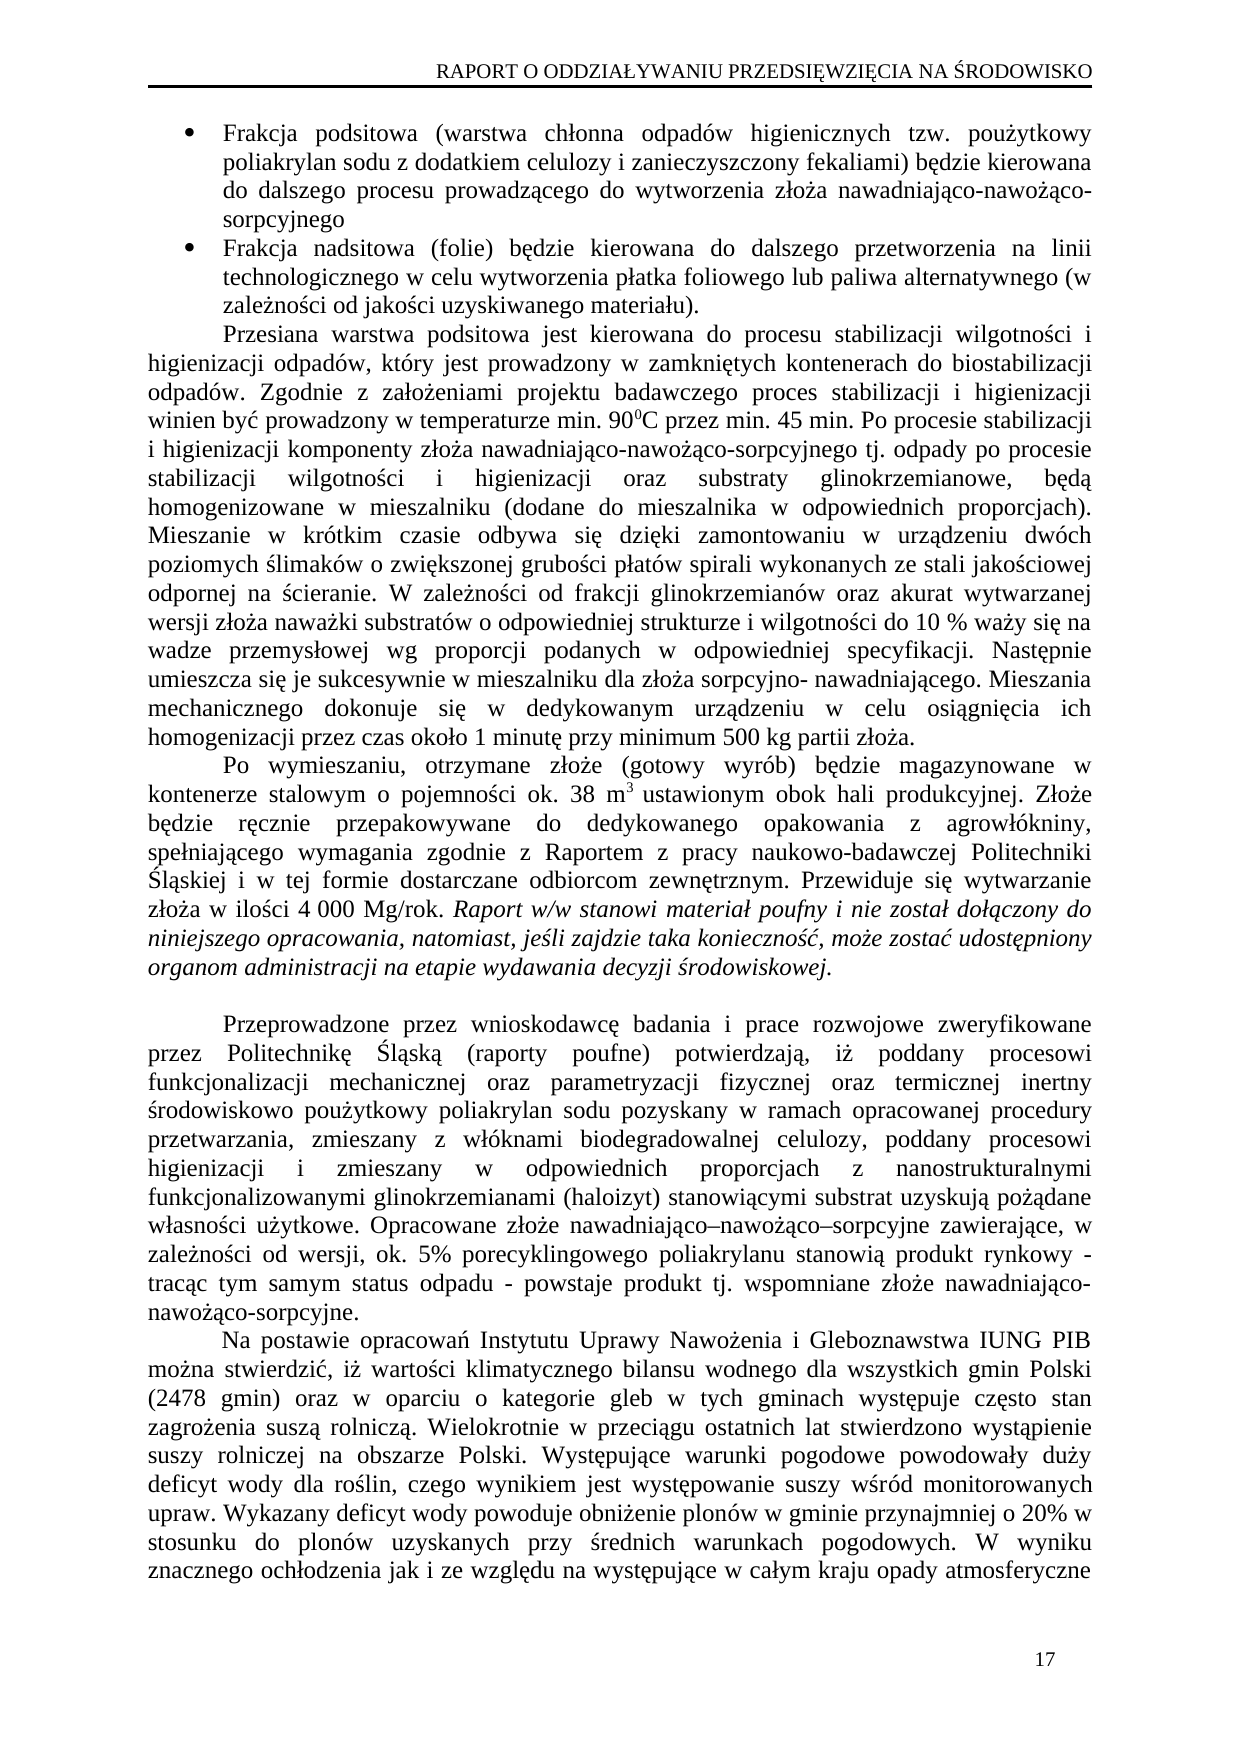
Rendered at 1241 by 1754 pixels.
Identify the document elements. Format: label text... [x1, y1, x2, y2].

list Frakcja podsitowa (warstwa chłonna odpadów higienicznych tzw. poużytkowy poliakrylan sodu z dodatkiem celulozy i zanieczyszczony fekaliami) będzie kierowana do dalszego procesu prowadzącego do wytworzenia złoża nawadniająco-nawożąco-sorpcyjnego [185, 118, 1092, 233]
text Przesiana warstwa podsitowa jest kierowana do procesu stabilizacji wilgotności i higienizacji odpadów, który jest prowadzony w zamkniętych kontenerach do biostabilizacji odpadów. Zgodnie z założeniami projektu badawczego proces stabilizacji i higienizacji winien być prowadzony w temperaturze min. 900C przez min. 45 min. Po procesie stabilizacji i higienizacji komponenty złoża nawadniająco-nawożąco-sorpcyjnego tj. odpady po procesie stabilizacji wilgotności i higienizacji oraz substraty glinokrzemianowe, będą homogenizowane w mieszalniku (dodane do mieszalnika w odpowiednich proporcjach). Mieszanie w krótkim czasie odbywa się dzięki zamontowaniu w urządzeniu dwóch poziomych ślimaków o zwiększonej grubości płatów spirali wykonanych ze stali jakościowej odpornej na ścieranie. W zależności od frakcji glinokrzemianów oraz akurat wytwarzanej wersji złoża naważki substratów o odpowiedniej strukturze i wilgotności do 10 % waży się na wadze przemysłowej wg proporcji podanych w odpowiedniej specyfikacji. Następnie umieszcza się je sukcesywnie w mieszalniku dla złoża sorpcyjno- nawadniającego. Mieszania mechanicznego dokonuje się w dedykowanym urządzeniu w celu osiągnięcia ich homogenizacji przez czas około 1 minutę przy minimum 500 kg partii złoża. [148, 319, 1092, 751]
text Przeprowadzone przez wnioskodawcę badania i prace rozwojowe zweryfikowane przez Politechnikę Śląską (raporty poufne) potwierdzają, iż poddany procesowi funkcjonalizacji mechanicznej oraz parametryzacji fizycznej oraz termicznej inertny środowiskowo poużytkowy poliakrylan sodu pozyskany w ramach opracowanej procedury przetwarzania, zmieszany z włóknami biodegradowalnej celulozy, poddany procesowi higienizacji i zmieszany w odpowiednich proporcjach z nanostrukturalnymi funkcjonalizowanymi glinokrzemianami (haloizyt) stanowiącymi substrat uzyskują pożądane własności użytkowe. Opracowane złoże nawadniająco–nawożąco–sorpcyjne zawierające, w zależności od wersji, ok. 5% porecyklingowego poliakrylanu stanowią produkt rynkowy - tracąc tym samym status odpadu - powstaje produkt tj. wspomniane złoże nawadniająco-nawożąco-sorpcyjne. [148, 1009, 1092, 1326]
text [148, 1326, 1092, 1584]
text Po wymieszaniu, otrzymane złoże (gotowy wyrób) będzie magazynowane w kontenerze stalowym o pojemności ok. 38 m3 ustawionym obok hali produkcyjnej. Złoże będzie ręcznie przepakowywane do dedykowanego opakowania z agrowłókniny, spełniającego wymagania zgodnie z Raportem z pracy naukowo-badawczej Politechniki Śląskiej i w tej formie dostarczane odbiorcom zewnętrznym. Przewiduje się wytwarzanie złoża w ilości 4 000 Mg/rok. Raport w/w stanowi materiał poufny i nie został dołączony do niniejszego opracowania, natomiast, jeśli zajdzie taka konieczność, może zostać udostępniony organom administracji na etapie wydawania decyzji środowiskowej. [148, 751, 1092, 981]
list Frakcja nadsitowa (folie) będzie kierowana do dalszego przetworzenia na linii technologicznego w celu wytworzenia płatka foliowego lub paliwa alternatywnego (w zależności od jakości uzyskiwanego materiału). [185, 233, 1092, 319]
